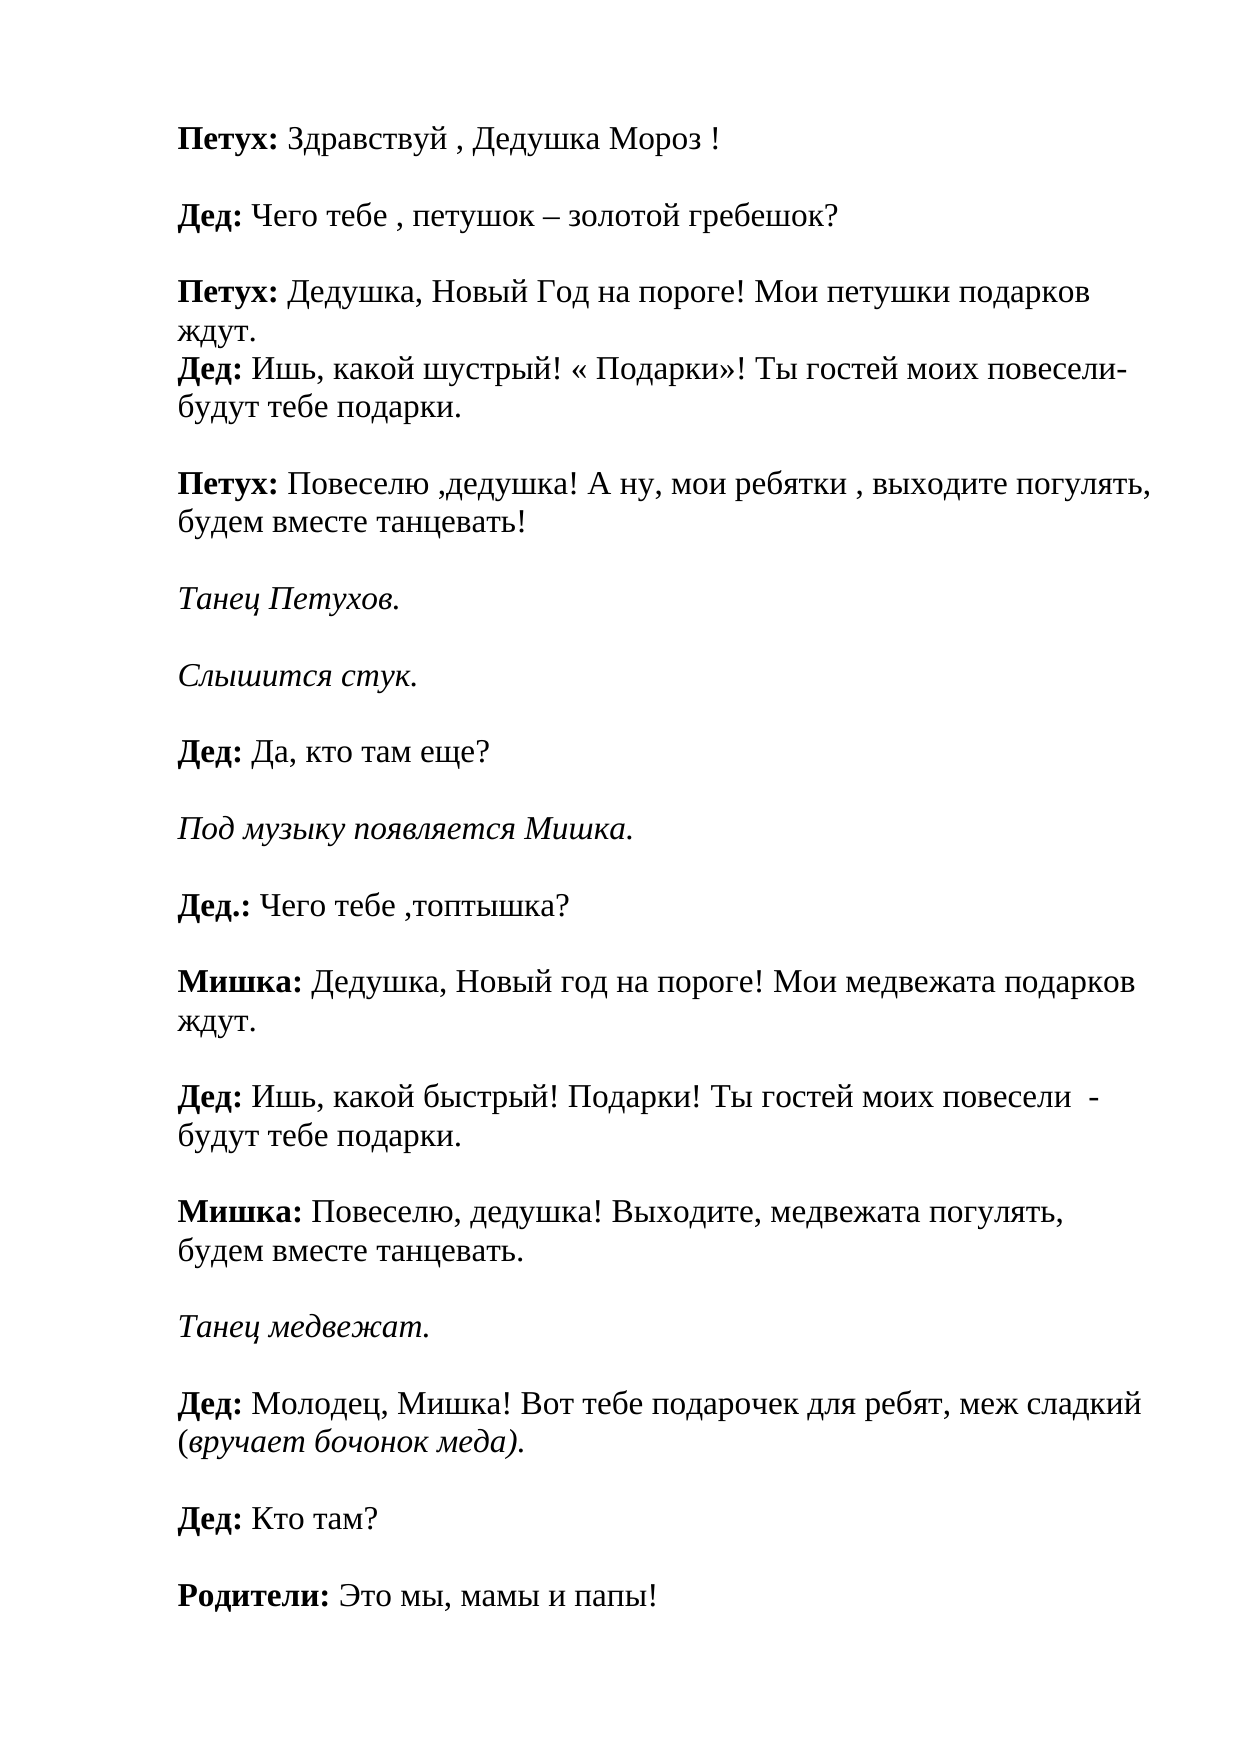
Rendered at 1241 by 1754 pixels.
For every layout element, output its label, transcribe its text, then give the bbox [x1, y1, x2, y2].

text Под музыку появляется Мишка. [177, 808, 1152, 846]
text Дед: Молодец, Мишка! Вот тебе подарочек для ребят, меж сладкий (вручает бочонок меда). [177, 1383, 1152, 1460]
text Мишка: Повеселю, дедушка! Выходите, медвежата погулять, будем вместе танцевать. [177, 1191, 1152, 1268]
text Дед: Ишь, какой шустрый! « Подарки»! Ты гостей моих повесели- будут тебе подарки. [177, 348, 1152, 425]
text Мишка: Дедушка, Новый год на пороге! Мои медвежата подарков ждут. [177, 961, 1152, 1038]
text Петух: Дедушка, Новый Год на пороге! Мои петушки подарков ждут. [177, 271, 1152, 348]
text Петух: Здравствуй , Дедушка Мороз ! [177, 118, 1152, 156]
text Танец медвежат. [177, 1306, 1152, 1345]
text Дед: Ишь, какой быстрый! Подарки! Ты гостей моих повесели - будут тебе подарки. [177, 1076, 1152, 1153]
text Дед.: Чего тебе ,топтышка? [177, 885, 1152, 923]
text Дед: Кто там? [177, 1498, 1152, 1536]
text Родители: Это мы, мамы и папы! [177, 1575, 1152, 1613]
text Слышится стук. [177, 655, 1152, 693]
text Танец Петухов. [177, 578, 1152, 616]
text Дед: Да, кто там еще? [177, 731, 1152, 770]
text Дед: Чего тебе , петушок – золотой гребешок? [177, 195, 1152, 233]
text Петух: Повеселю ,дедушка! А ну, мои ребятки , выходите погулять, будем вместе танцевать! [177, 463, 1152, 540]
